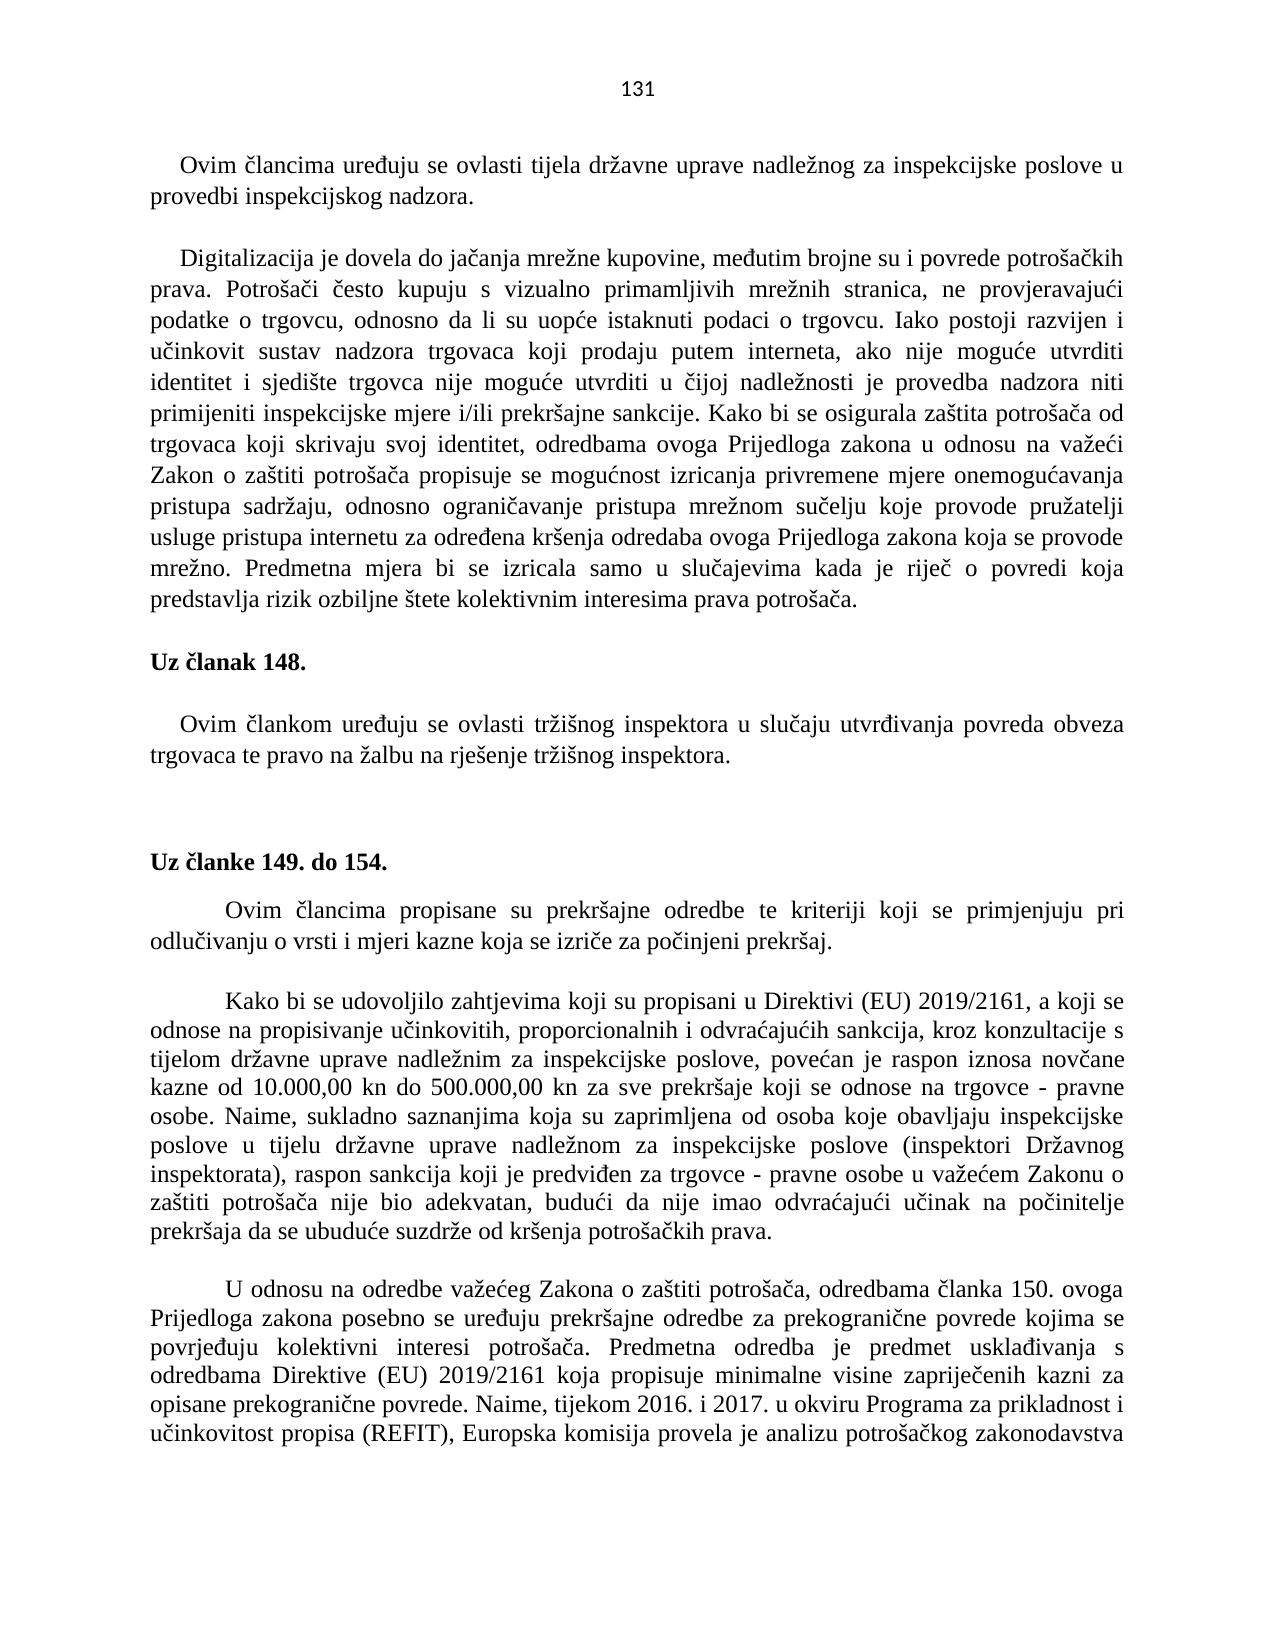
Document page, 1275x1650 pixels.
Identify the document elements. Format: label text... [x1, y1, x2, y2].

text Ovim člancima uređuju se ovlasti tijela državne uprave nadležnog za inspekcijske poslove u provedbi inspekcijskog nadzora. [150, 150, 1125, 210]
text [150, 1274, 1125, 1447]
text Ovim člancima propisane su prekršajne odredbe te kriteriji koji se primjenjuju pri odlučivanju o vrsti i mjeri kazne koja se izriče za počinjeni prekršaj. [150, 895, 1125, 955]
text Uz članke 149. do 154. [150, 847, 1125, 876]
text Uz članak 148. [150, 647, 1125, 675]
text Ovim člankom uređuju se ovlasti tržišnog inspektora u slučaju utvrđivanja povreda obveza trgovaca te pravo na žalbu na rješenje tržišnog inspektora. [150, 709, 1125, 768]
text Kako bi se udovoljilo zahtjevima koji su propisani u Direktivi (EU) 2019/2161, a koji se odnose na propisivanje učinkovitih, proporcionalnih i odvraćajućih sankcija, kroz konzultacije s tijelom državne uprave nadležnim za inspekcijske poslove, povećan je raspon iznosa novčane kazne od 10.000,00 kn do 500.000,00 kn za sve prekršaje koji se odnose na trgovce - pravne osobe. Naime, sukladno saznanjima koja su zaprimljena od osoba koje obavljaju inspekcijske poslove u tijelu državne uprave nadležnom za inspekcijske poslove (inspektori Državnog inspektorata), raspon sankcija koji je predviđen za trgovce - pravne osobe u važećem Zakonu o zaštiti potrošača nije bio adekvatan, budući da nije imao odvraćajući učinak na počinitelje prekršaja da se ubuduće suzdrže od kršenja potrošačkih prava. [150, 986, 1125, 1245]
text Digitalizacija je dovela do jačanja mrežne kupovine, međutim brojne su i povrede potrošačkih prava. Potrošači često kupuju s vizualno primamljivih mrežnih stranica, ne provjeravajući podatke o trgovcu, odnosno da li su uopće istaknuti podaci o trgovcu. Iako postoji razvijen i učinkovit sustav nadzora trgovaca koji prodaju putem interneta, ako nije moguće utvrditi identitet i sjedište trgovca nije moguće utvrditi u čijoj nadležnosti je provedba nadzora niti primijeniti inspekcijske mjere i/ili prekršajne sankcije. Kako bi se osigurala zaštita potrošača od trgovaca koji skrivaju svoj identitet, odredbama ovoga Prijedloga zakona u odnosu na važeći Zakon o zaštiti potrošača propisuje se mogućnost izricanja privremene mjere onemogućavanja pristupa sadržaju, odnosno ograničavanje pristupa mrežnom sučelju koje provode pružatelji usluge pristupa internetu za određena kršenja odredaba ovoga Prijedloga zakona koja se provode mrežno. Predmetna mjera bi se izricala samo u slučajevima kada je riječ o povredi koja predstavlja rizik ozbiljne štete kolektivnim interesima prava potrošača. [150, 243, 1125, 613]
